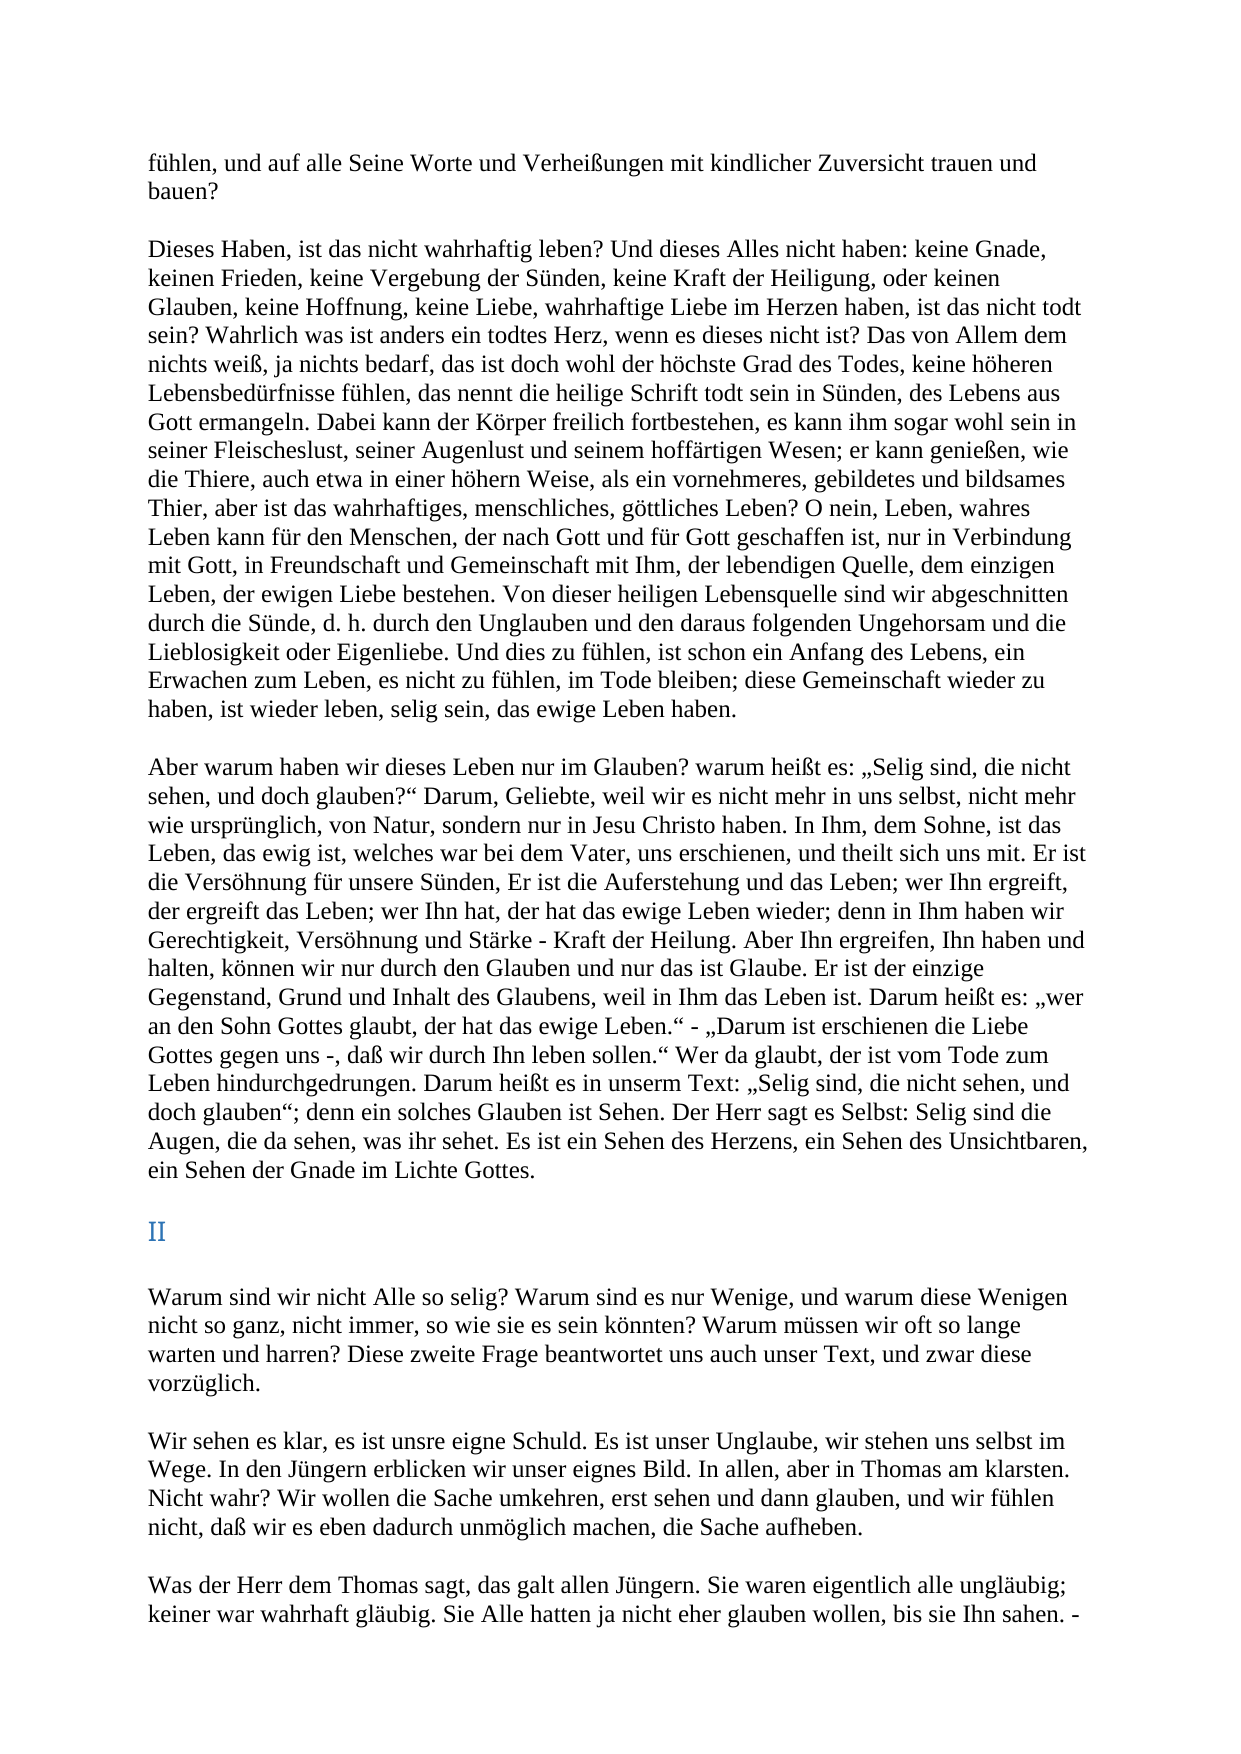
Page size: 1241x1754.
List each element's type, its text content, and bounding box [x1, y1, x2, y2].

text „Selig sind die nicht sehen und doch glauben.“ Das, sagen wir, ist die große Hauptlehre, welche uns diese ganze Geschichte so laut zuruft. Nicht als wenn es dazu noch erst dieses Beweises bedürfte. Ruft sie uns nicht Alles zu, das ganze Osterfest, das wir nun feiern - wir feiern es )a noch? - jede einzelne Erscheinung, die wir schon betrachtet haben, )a das ganze Evangelium, die ganze heilige Schrift, wie Johannes selbst unmittelbar auf unseren Text folgen läßt: „Auch viele andere Zeichen that Jesus vor seinen Jüngern, die nicht geschrieben sind in diesem Buch“ (auch nicht in den andern Büchern). „Diese aber sind geschrieben, daß ihr glaubet Jesus sei der, Christ, der Sohn Gottes, und daß ihr durch den Glauben das Leben habt in Seinem Namen.“ - Hier hören wir es deutlich, was wir glauben sollen; nämlich, „daß Jesus sei der Christ, der Sohn Gottes,“ und warum wir in diesem Glauben selig sind, nämlich darum, weil wir dadurch das Leben haben in Seinem Namen. [148, 332, 1093, 648]
subtitle I [148, 263, 1093, 300]
text Möchten uns diese drei Punkte recht klar und anschaulich werden in dem an sich so hellen Spiegel dieser köstlichen Geschichte! O Herr dazu segne deren Betrachtung an unsern Herzen! [148, 148, 1093, 234]
text Dieses Haben, ist das nicht wahrhaftig leben? Und dieses Alles nicht haben: keine Gnade, keinen Frieden, keine Vergebung der Sünden, keine Kraft der Heiligung, oder keinen Glauben, keine Hoffnung, keine Liebe, wahrhaftige Liebe im Herzen haben, ist das nicht todt sein? Wahrlich was ist anders ein todtes Herz, wenn es dieses nicht ist? Das von Allem dem nichts weiß, ja nichts bedarf, das ist doch wohl der höchste Grad des Todes, keine höheren Lebensbedürfnisse fühlen, das nennt die heilige Schrift todt sein in Sünden, des Lebens aus Gott ermangeln. Dabei kann der Körper freilich fortbestehen, es kann ihm sogar wohl sein in seiner Fleischeslust, seiner Augenlust und seinem hoffärtigen Wesen; er kann genießen, wie die Thiere, auch etwa in einer höhern Weise, als ein vornehmeres, gebildetes und bildsames Thier, aber ist das wahrhaftiges, menschliches, göttliches Leben? O nein, Leben, wahres Leben kann für den Menschen, der nach Gott und für Gott geschaffen ist, nur in Verbindung mit Gott, in Freundschaft und Gemeinschaft mit Ihm, der lebendigen Quelle, dem einzigen Leben, der ewigen Liebe bestehen. Von dieser heiligen Lebensquelle sind wir abgeschnitten durch die Sünde, d. h. durch den Unglauben und den daraus folgenden Ungehorsam und die Lieblosigkeit oder Eigenliebe. Und dies zu fühlen, ist schon ein Anfang des Lebens, ein Erwachen zum Leben, es nicht zu fühlen, im Tode bleiben; diese Gemeinschaft wieder zu haben, ist wieder leben, selig sein, das ewige Leben haben. [148, 850, 1093, 1339]
text Was heißt das, meine Brüder, das Leben haben? Kann es etwas Anderes heißen, als Vergebung der Sünden, Frieden mit Gott, Kraft der Heiligung? mit Einem Wort, Gnade, Gewißheit, lebendige Gewißheit der Gnade Gottes haben, Seine Liebe in unseren Herzen fühlen, und auf alle Seine Worte und Verheißungen mit kindlicher Zuversicht trauen und bauen? [148, 677, 1093, 821]
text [148, 1368, 1093, 1627]
